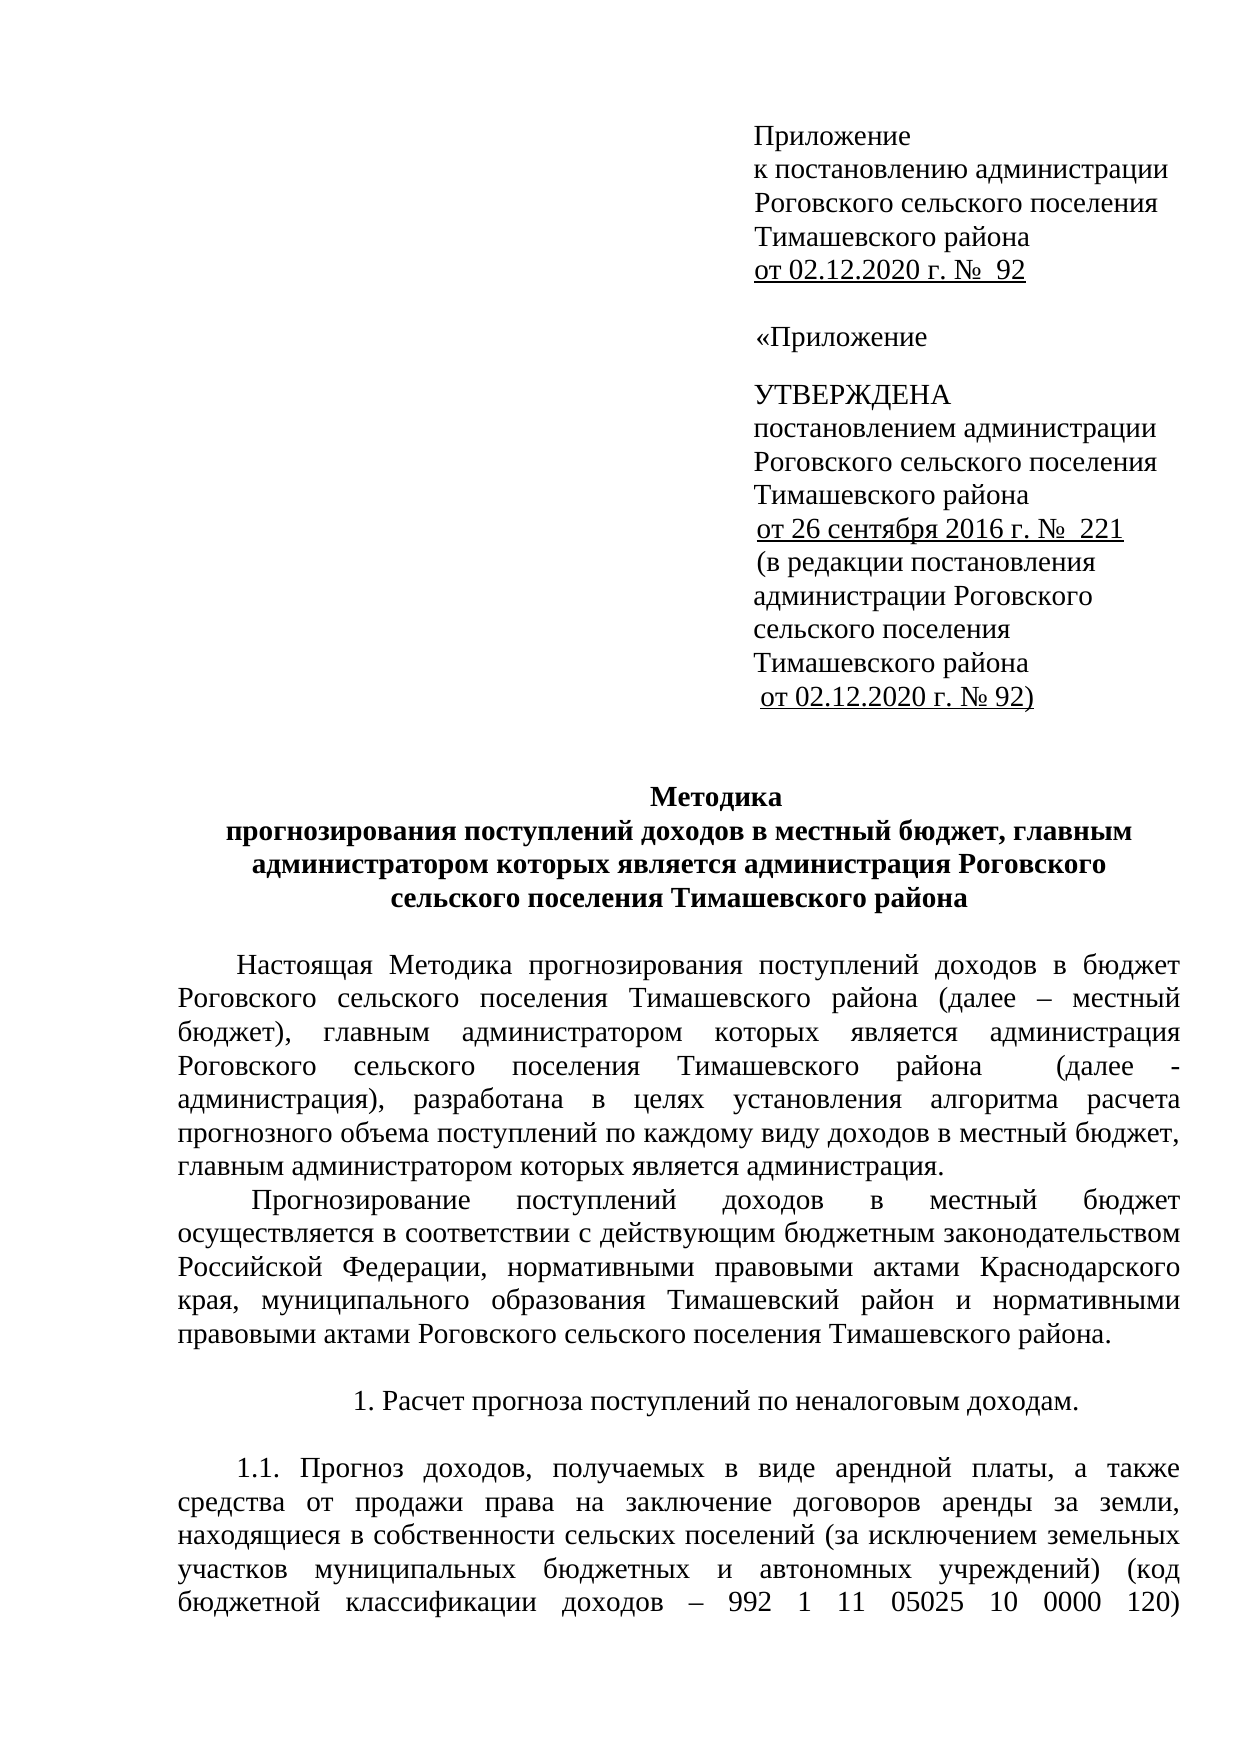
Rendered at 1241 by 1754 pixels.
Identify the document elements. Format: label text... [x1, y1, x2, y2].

text от 02.12.2020 г. № 92) [738, 679, 1181, 712]
text Настоящая Методика прогнозирования поступлений доходов в бюджет Роговского сельского поселения Тимашевского района (далее – местный бюджет), главным администратором которых является администрация Роговского сельского поселения Тимашевского района (далее - администрация), разработана в целях установления алгоритма расчета прогнозного объема поступлений по каждому виду доходов в местный бюджет, главным администратором которых является администрация. [177, 947, 1181, 1182]
text Прогнозирование поступлений доходов в местный бюджет осуществляется в соответствии с действующим бюджетным законодательством Российской Федерации, нормативными правовыми актами Краснодарского края, муниципального образования Тимашевский район и нормативными правовыми актами Роговского сельского поселения Тимашевского района. [177, 1182, 1181, 1349]
subtitle Приложение [177, 118, 1181, 152]
text «Приложение [177, 319, 1181, 353]
text от 02.12.2020 г. № 92 [706, 252, 1181, 286]
text Методика [177, 779, 1181, 813]
text сельского поселения Тимашевского района [177, 880, 1181, 913]
text к постановлению администрации [177, 152, 1181, 185]
text Тимашевского района [177, 477, 1181, 511]
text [177, 1450, 1181, 1618]
text 1. Расчет прогноза поступлений по неналоговым доходам. [251, 1383, 1181, 1417]
text УТВЕРЖДЕНА [177, 377, 1181, 410]
text прогнозирования поступлений доходов в местный бюджет, главным администратором которых является администрация Роговского [177, 813, 1181, 880]
text Тимашевского района [726, 219, 1181, 252]
text постановлением администрации [177, 410, 1181, 444]
text Роговского сельского поселения [697, 185, 1181, 219]
text Роговского сельского поселения [177, 444, 1181, 477]
text (в редакции постановления администрации Роговского сельского поселения Тимашевского района [683, 544, 1181, 679]
text от 26 сентября 2016 г. № 221 [683, 511, 1181, 544]
